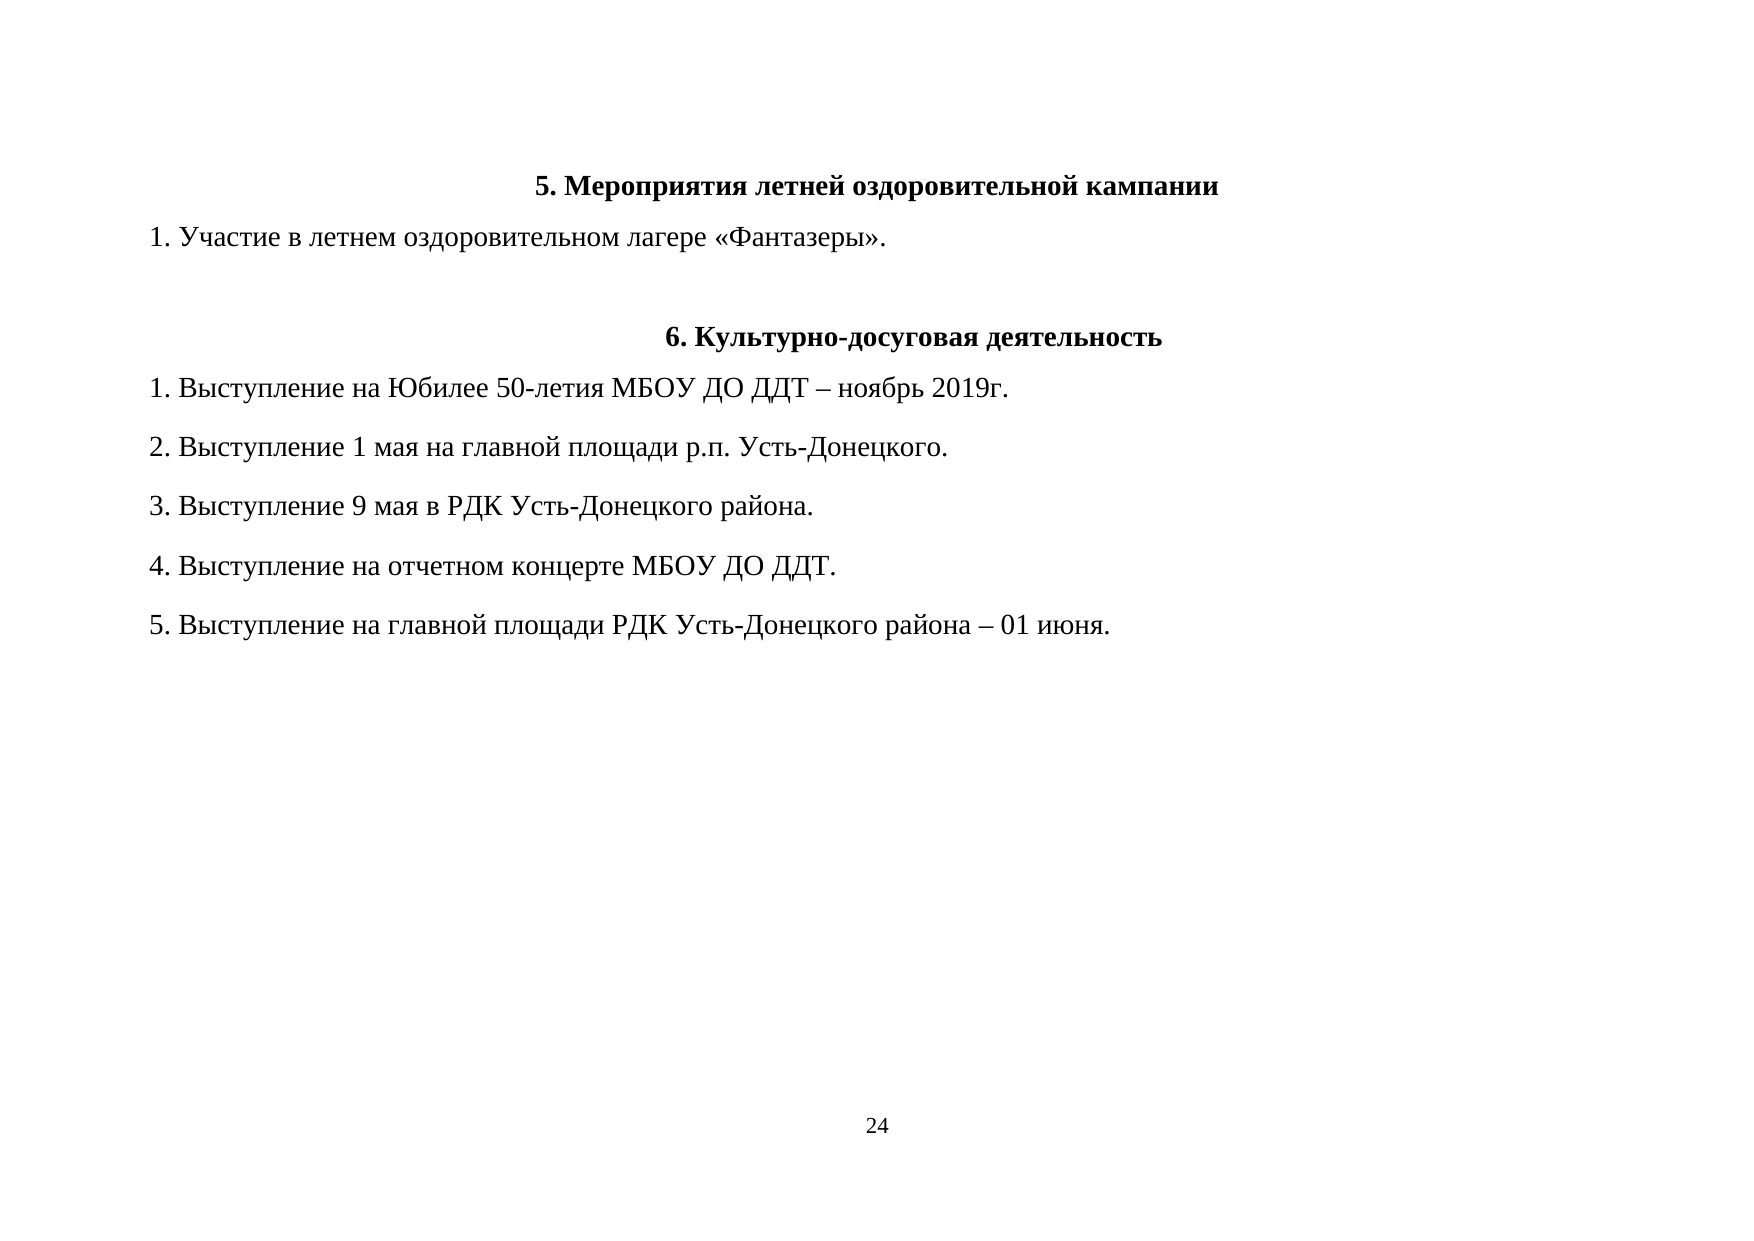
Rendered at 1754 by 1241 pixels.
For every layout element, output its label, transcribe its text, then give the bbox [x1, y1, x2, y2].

text 1. Выступление на Юбилее 50-летия МБОУ ДО ДДТ – ноябрь 2019г. [149, 370, 1679, 403]
text 5. Мероприятия летней оздоровительной кампании [75, 168, 1679, 202]
text 6. Культурно-досуговая деятельность [149, 319, 1679, 353]
text 2. Выступление 1 мая на главной площади р.п. Усть-Донецкого. [149, 429, 1679, 463]
text 5. Выступление на главной площади РДК Усть-Донецкого района – 01 июня. [149, 607, 1679, 641]
text 3. Выступление 9 мая в РДК Усть-Донецкого района. [149, 488, 1679, 522]
text 4. Выступление на отчетном концерте МБОУ ДО ДДТ. [149, 548, 1679, 581]
text 1. Участие в летнем оздоровительном лагере «Фантазеры». [149, 219, 1679, 252]
